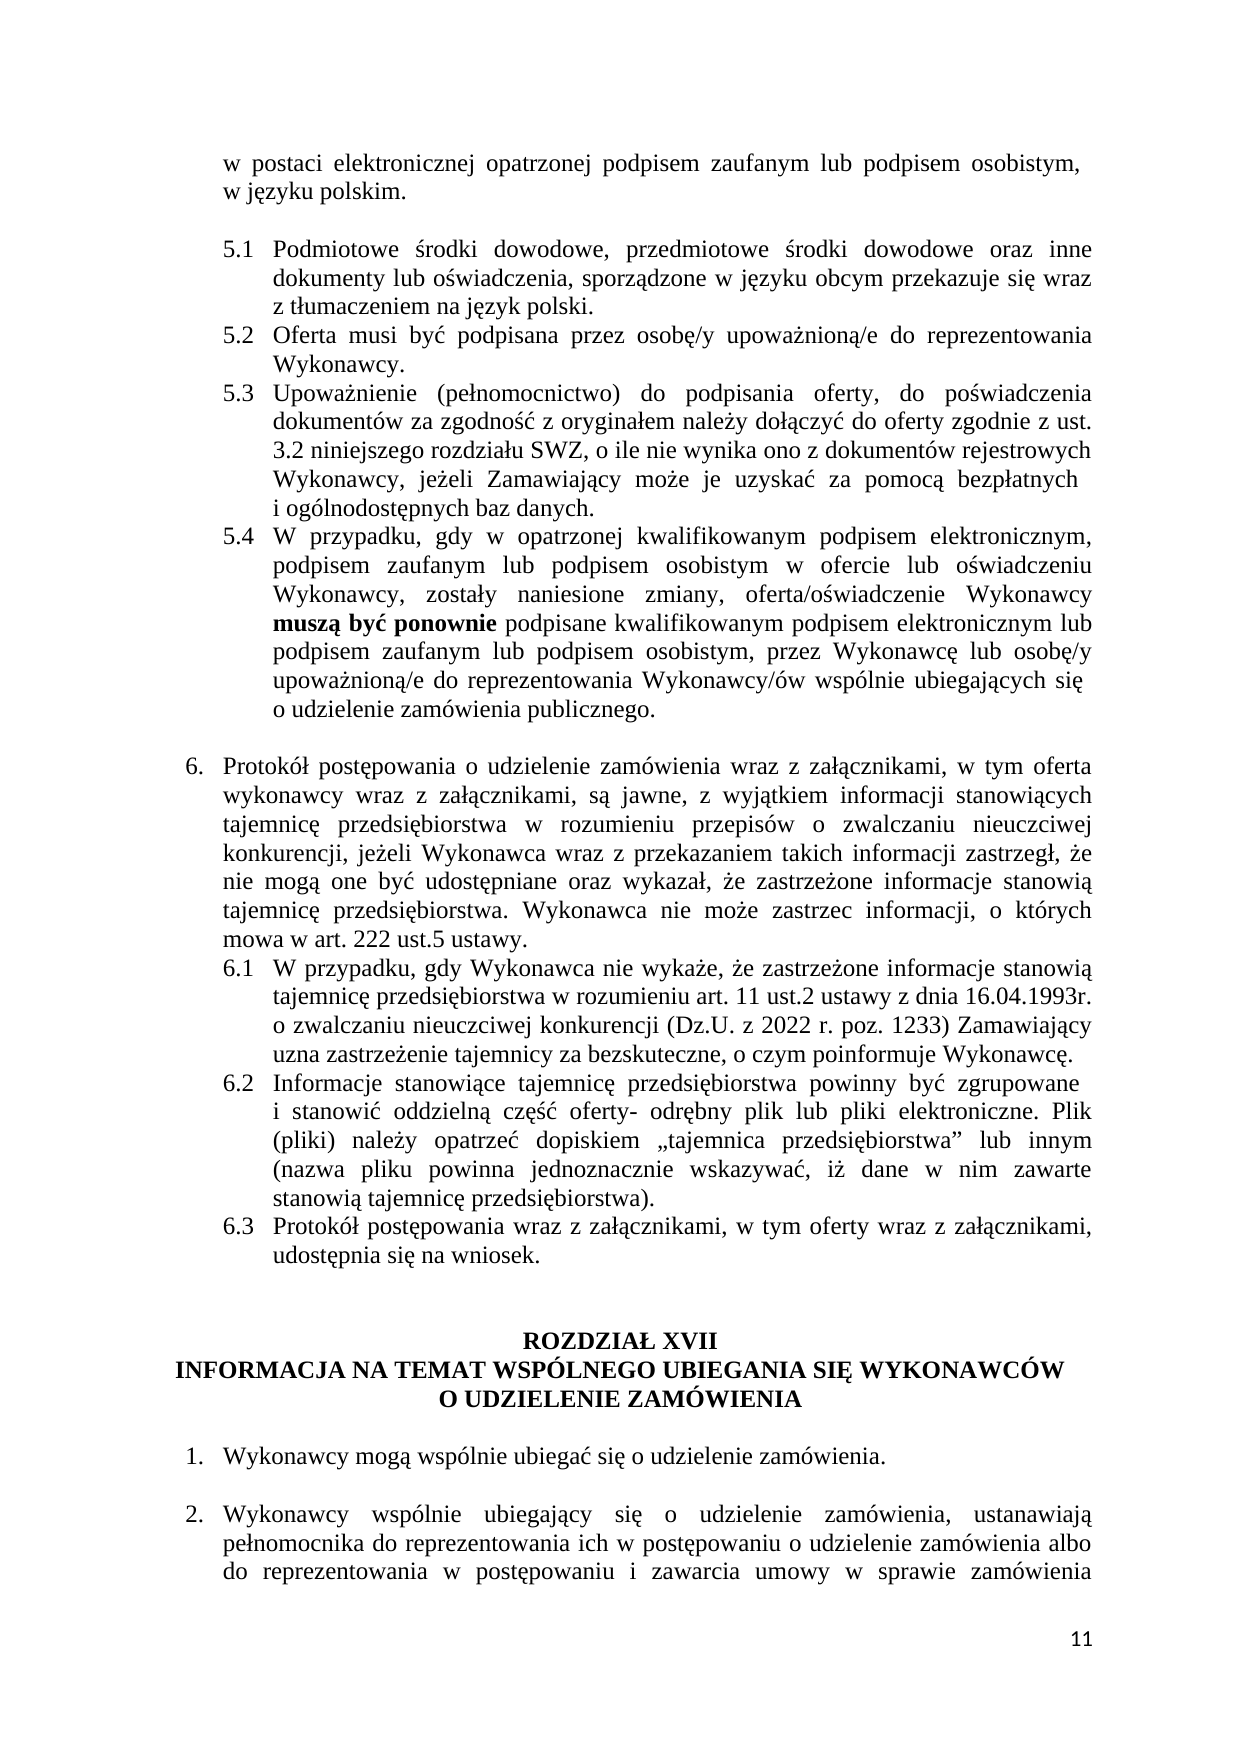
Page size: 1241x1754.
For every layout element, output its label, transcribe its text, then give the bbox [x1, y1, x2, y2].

list Informacje stanowiące tajemnicę przedsiębiorstwa powinny być zgrupowane i stanowić oddzielną część oferty- odrębny plik lub pliki elektroniczne. Plik (pliki) należy opatrzeć dopiskiem „tajemnica przedsiębiorstwa” lub innym (nazwa pliku powinna jednoznacznie wskazywać, iż dane w nim zawarte stanowią tajemnicę przedsiębiorstwa). [223, 1068, 1093, 1211]
list Upoważnienie (pełnomocnictwo) do podpisania oferty, do poświadczenia dokumentów za zgodność z oryginałem należy dołączyć do oferty zgodnie z ust. 3.2 niniejszego rozdziału SWZ, o ile nie wynika ono z dokumentów rejestrowych Wykonawcy, jeżeli Zamawiający może je uzyskać za pomocą bezpłatnych i ogólnodostępnych baz danych. [223, 378, 1093, 521]
list Protokół postępowania wraz z załącznikami, w tym oferty wraz z załącznikami, udostępnia się na wniosek. [223, 1211, 1093, 1269]
list Protokół postępowania o udzielenie zamówienia wraz z załącznikami, w tym oferta wykonawcy wraz z załącznikami, są jawne, z wyjątkiem informacji stanowiących tajemnicę przedsiębiorstwa w rozumieniu przepisów o zwalczaniu nieuczciwej konkurencji, jeżeli Wykonawca wraz z przekazaniem takich informacji zastrzegł, że nie mogą one być udostępniane oraz wykazał, że zastrzeżone informacje stanowią tajemnicę przedsiębiorstwa. Wykonawca nie może zastrzec informacji, o których mowa w art. 222 ust.5 ustawy. [185, 751, 1093, 953]
list Oferta musi być podpisana przez osobę/y upoważnioną/e do reprezentowania Wykonawcy. [223, 320, 1093, 378]
list Podmiotowe środki dowodowe, przedmiotowe środki dowodowe oraz inne dokumenty lub oświadczenia, sporządzone w języku obcym przekazuje się wraz z tłumaczeniem na język polski. [223, 234, 1093, 320]
list Wykonawcy mogą wspólnie ubiegać się o udzielenie zamówienia. [185, 1441, 1093, 1470]
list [185, 148, 1093, 205]
text ROZDZIAŁ XVII [148, 1326, 1093, 1355]
text INFORMACJA NA TEMAT WSPÓLNEGO UBIEGANIA SIĘ WYKONAWCÓW [148, 1355, 1093, 1384]
text O UDZIELENIE ZAMÓWIENIA [148, 1384, 1093, 1413]
list W przypadku, gdy w opatrzonej kwalifikowanym podpisem elektronicznym, podpisem zaufanym lub podpisem osobistym w ofercie lub oświadczeniu Wykonawcy, zostały naniesione zmiany, oferta/oświadczenie Wykonawcy muszą być ponownie podpisane kwalifikowanym podpisem elektronicznym lub podpisem zaufanym lub podpisem osobistym, przez Wykonawcę lub osobę/y upoważnioną/e do reprezentowania Wykonawcy/ów wspólnie ubiegających się o udzielenie zamówienia publicznego. [223, 521, 1093, 723]
list W przypadku, gdy Wykonawca nie wykaże, że zastrzeżone informacje stanowią tajemnicę przedsiębiorstwa w rozumieniu art. 11 ust.2 ustawy z dnia 16.04.1993r. o zwalczaniu nieuczciwej konkurencji (Dz.U. z 2022 r. poz. 1233) Zamawiający uzna zastrzeżenie tajemnicy za bezskuteczne, o czym poinformuje Wykonawcę. [223, 953, 1093, 1068]
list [185, 1499, 1093, 1585]
